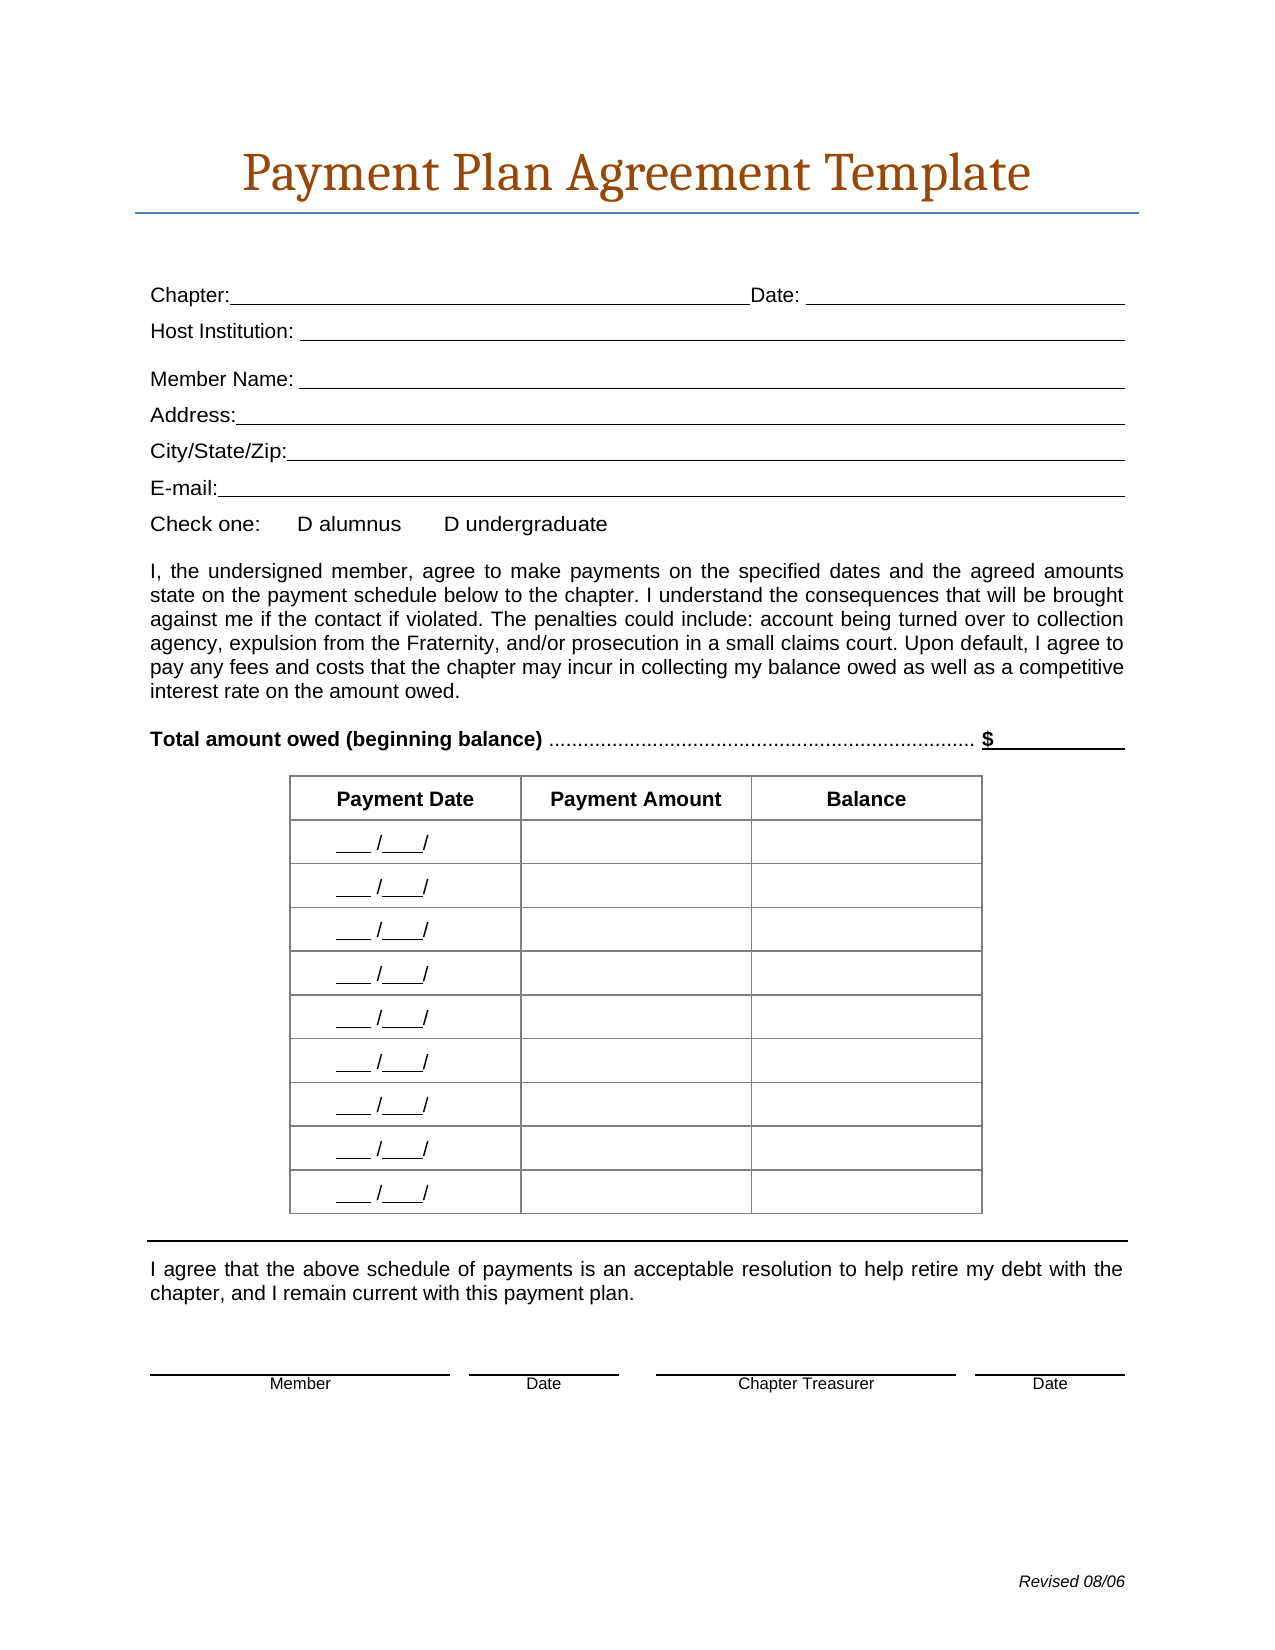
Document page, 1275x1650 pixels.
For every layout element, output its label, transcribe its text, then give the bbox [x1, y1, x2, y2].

table_cell [752, 1083, 981, 1125]
table_cell [752, 1039, 981, 1081]
table_cell [522, 821, 751, 863]
table_cell [752, 996, 981, 1038]
table_cell / / [291, 1039, 520, 1081]
table_header Payment Amount [522, 777, 751, 819]
table_cell [522, 908, 751, 950]
table_cell [752, 1171, 981, 1213]
table_cell [752, 864, 981, 906]
table_cell [522, 1171, 751, 1213]
table_cell / / [291, 821, 520, 863]
table_cell [522, 1039, 751, 1081]
text Member Name: Address: City/State/Zip: E-mail: Check one: D alumnus D undergraduate [150, 367, 1125, 536]
table_header Payment Date [291, 777, 520, 819]
table_header Balance [752, 777, 981, 819]
table_cell [522, 1127, 751, 1169]
table_cell [752, 908, 981, 950]
table_cell [522, 864, 751, 906]
table_cell [752, 952, 981, 994]
text Revised 08/06 [1018, 1571, 1139, 1591]
text Member Date Chapter Treasurer Date [269, 1370, 1139, 1393]
table_cell [752, 1127, 981, 1169]
table_cell [752, 821, 981, 863]
title Payment Plan Agreement Template [135, 142, 1139, 212]
table_cell / / [291, 1171, 520, 1213]
text I agree that the above schedule of payments is an acceptable resolution to help retire my debt with the chapter, and I remain current with this payment plan. [150, 1257, 1125, 1304]
table_cell / / [291, 1127, 520, 1169]
table_cell / / [291, 1083, 520, 1125]
text Chapter: Date: Host Institution: [150, 283, 1125, 343]
table_cell [522, 996, 751, 1038]
table_cell / / [291, 996, 520, 1038]
table_cell [522, 1083, 751, 1125]
table_cell [522, 952, 751, 994]
text I, the undersigned member, agree to make payments on the specified dates and the agreed amounts state on the payment schedule below to the chapter. I understand the consequences that will be brought against me if the contact if violated. The penalties could include: account being turned over to collection agency, expulsion from the Fraternity, and/or prosecution in a small claims court. Upon default, I agree to pay any fees and costs that the chapter may incur in collecting my balance owed as well as a competitive interest rate on the amount owed. [150, 559, 1125, 703]
table_cell / / [291, 908, 520, 950]
table_cell / / [291, 952, 520, 994]
table_cell / / [291, 864, 520, 906]
text Total amount owed (beginning balance) .......................................................................... $ [150, 727, 1139, 751]
